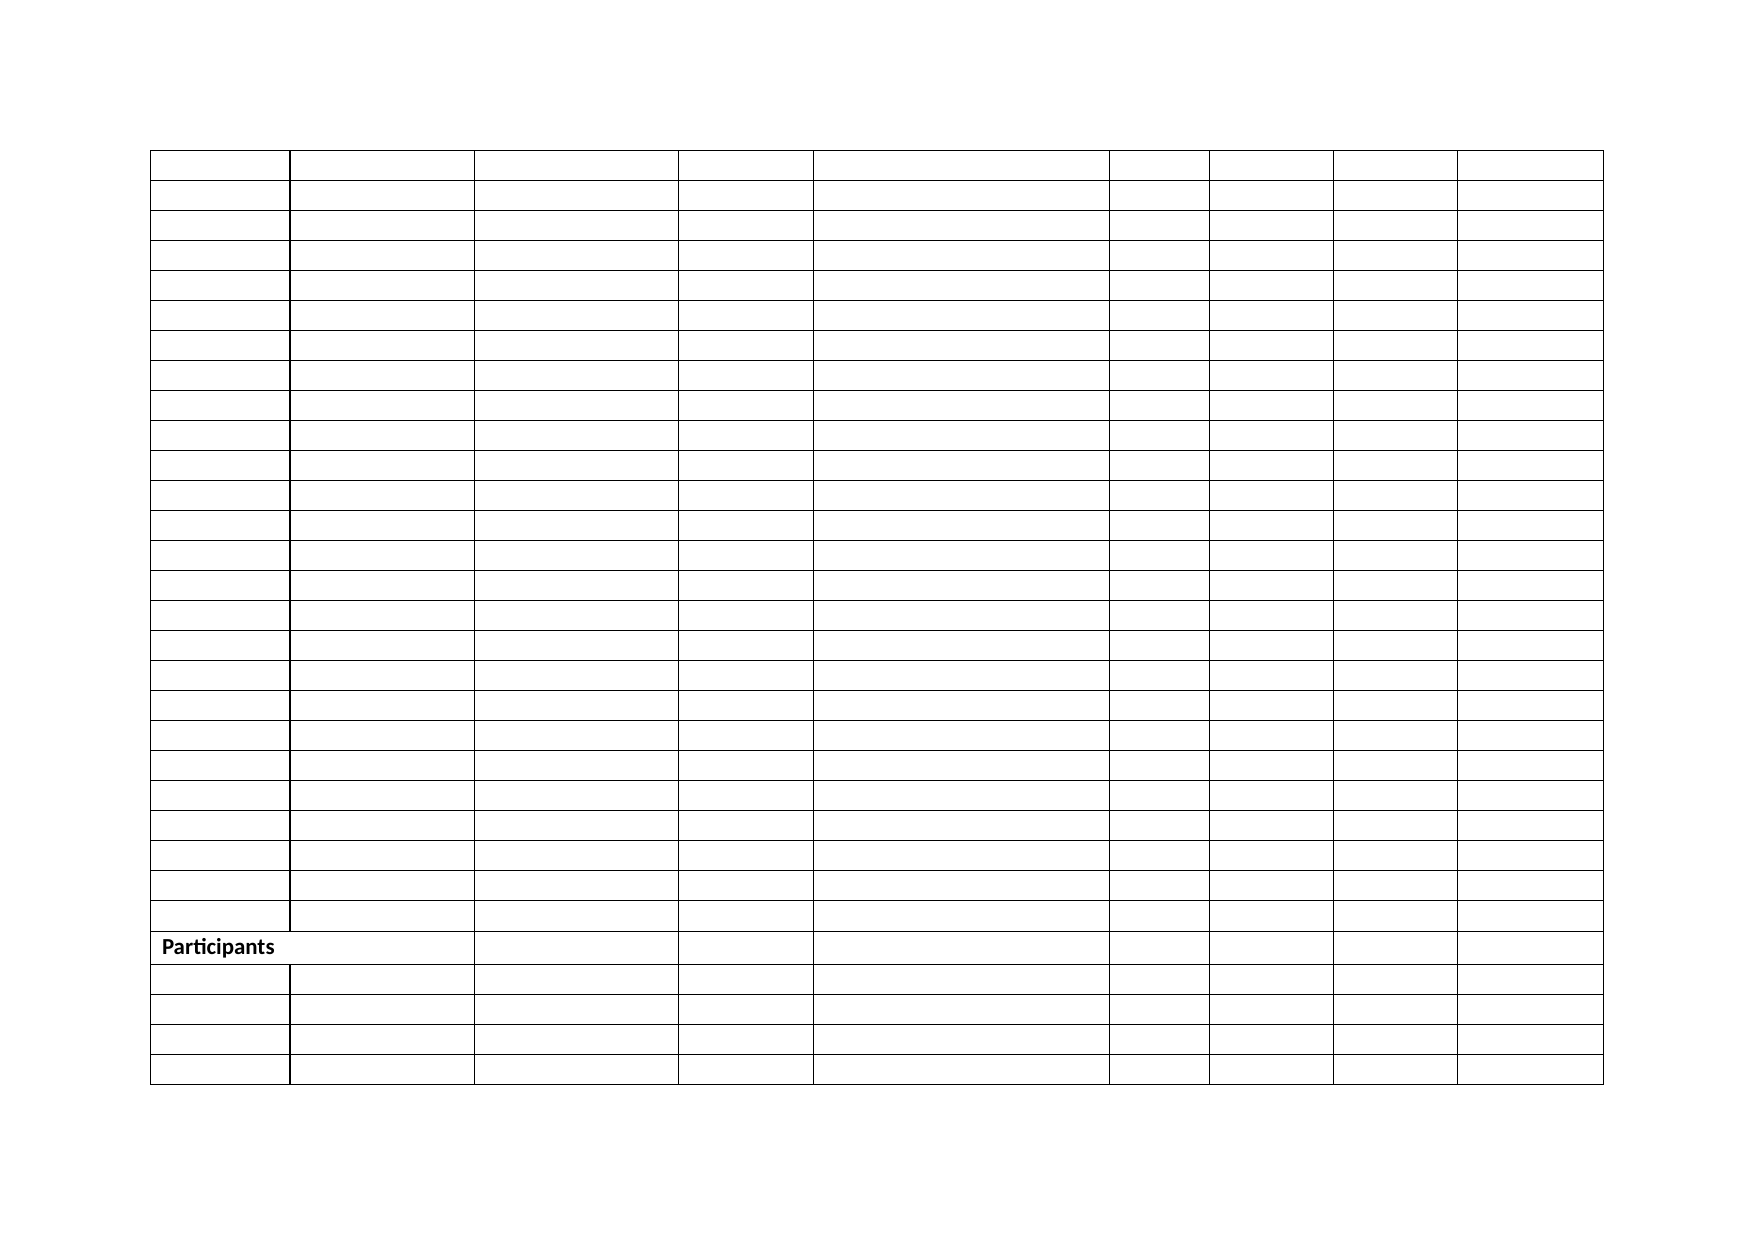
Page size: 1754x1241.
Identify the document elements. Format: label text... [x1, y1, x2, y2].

table_cell [1210, 301, 1333, 330]
table_cell [291, 995, 474, 1024]
table_cell [1210, 781, 1333, 810]
table_cell [1334, 481, 1457, 510]
table_cell [1210, 1025, 1333, 1054]
table_cell [1458, 631, 1603, 660]
table_cell [679, 1025, 813, 1054]
table_cell [1110, 965, 1209, 994]
table_cell [475, 932, 678, 964]
table_cell [1110, 751, 1209, 780]
table_cell [475, 511, 678, 540]
table_cell [1110, 781, 1209, 810]
table_cell [1210, 151, 1333, 180]
table_cell [291, 751, 474, 780]
table_cell [1334, 965, 1457, 994]
table_cell [291, 1025, 474, 1054]
table_cell [1110, 571, 1209, 600]
table_cell [475, 571, 678, 600]
table_cell [1210, 932, 1333, 964]
table_cell [1210, 391, 1333, 420]
table_cell [1458, 361, 1603, 390]
table_cell [814, 932, 1109, 964]
table_cell [475, 391, 678, 420]
table_cell [814, 481, 1109, 510]
table_cell [1458, 391, 1603, 420]
table_cell [1110, 451, 1209, 480]
table_cell [679, 541, 813, 570]
table_cell [1334, 331, 1457, 360]
table_cell [151, 481, 289, 510]
table_cell [1458, 841, 1603, 870]
table_cell [475, 211, 678, 240]
table_cell [1458, 541, 1603, 570]
table_cell [1210, 211, 1333, 240]
table_cell [151, 511, 289, 540]
table_cell [679, 211, 813, 240]
table_cell [814, 271, 1109, 300]
table_cell [814, 751, 1109, 780]
table_cell [151, 691, 289, 720]
table_cell [679, 451, 813, 480]
table_cell [1210, 481, 1333, 510]
table_cell [151, 571, 289, 600]
table_cell [1110, 331, 1209, 360]
table_cell [475, 481, 678, 510]
table_cell [475, 421, 678, 450]
table_cell [814, 1055, 1109, 1084]
table_cell [291, 241, 474, 270]
table_cell [1110, 361, 1209, 390]
table_cell [291, 271, 474, 300]
table_cell [1110, 871, 1209, 900]
table_cell [1110, 181, 1209, 210]
table_cell [814, 301, 1109, 330]
table_cell [291, 571, 474, 600]
table_cell [679, 721, 813, 750]
table_cell [679, 391, 813, 420]
table_cell [1334, 811, 1457, 840]
table_cell [1458, 932, 1603, 964]
table_cell [291, 301, 474, 330]
table_cell [679, 871, 813, 900]
table_cell [1334, 1055, 1457, 1084]
table_cell [291, 421, 474, 450]
table_cell [475, 751, 678, 780]
table_cell [1110, 901, 1209, 931]
table_cell [151, 751, 289, 780]
table_cell [814, 631, 1109, 660]
table_cell [151, 361, 289, 390]
table_cell [1110, 721, 1209, 750]
table_cell [291, 691, 474, 720]
table_cell [1210, 631, 1333, 660]
table_cell [151, 661, 289, 690]
table_cell [475, 241, 678, 270]
table_cell [1458, 781, 1603, 810]
table_cell [1210, 841, 1333, 870]
table_cell [1334, 241, 1457, 270]
table_cell [291, 721, 474, 750]
table_cell [814, 1025, 1109, 1054]
table_cell [151, 601, 289, 630]
table_cell [1458, 241, 1603, 270]
table_cell [1458, 601, 1603, 630]
table_cell [475, 331, 678, 360]
table_cell [151, 901, 289, 931]
table_cell [1458, 661, 1603, 690]
table_cell [679, 631, 813, 660]
table_cell [1110, 811, 1209, 840]
table_cell [1210, 361, 1333, 390]
table_cell [814, 841, 1109, 870]
table_cell [1334, 421, 1457, 450]
table_cell [291, 811, 474, 840]
table_cell [1334, 661, 1457, 690]
table_cell [1458, 871, 1603, 900]
table_cell [814, 151, 1109, 180]
table_cell [1210, 811, 1333, 840]
table_cell [679, 932, 813, 964]
table_cell [1458, 151, 1603, 180]
table_cell [291, 331, 474, 360]
table_cell [1334, 1025, 1457, 1054]
table_cell [151, 151, 289, 180]
table_cell [1334, 871, 1457, 900]
table_cell [291, 871, 474, 900]
table_cell [679, 1055, 813, 1084]
table_cell [1458, 181, 1603, 210]
table_cell [475, 151, 678, 180]
table_cell [1210, 511, 1333, 540]
table_cell [151, 1055, 289, 1084]
table_cell [679, 751, 813, 780]
table_cell [814, 391, 1109, 420]
table_cell [291, 211, 474, 240]
table_cell [475, 301, 678, 330]
table_cell [1334, 601, 1457, 630]
table_cell [1334, 391, 1457, 420]
table_cell [1334, 541, 1457, 570]
table_cell [1210, 421, 1333, 450]
table_cell [1458, 751, 1603, 780]
table_cell [1334, 691, 1457, 720]
table_cell [1210, 601, 1333, 630]
table_cell [1110, 631, 1209, 660]
table_cell [1458, 511, 1603, 540]
table_cell [1458, 271, 1603, 300]
table_cell [291, 361, 474, 390]
table_cell [291, 511, 474, 540]
table_cell [1110, 601, 1209, 630]
table_cell [814, 331, 1109, 360]
table_cell [1210, 451, 1333, 480]
table_cell [679, 181, 813, 210]
table_cell [1458, 211, 1603, 240]
table_cell [1458, 901, 1603, 931]
table_cell [1334, 901, 1457, 931]
table_cell [1110, 691, 1209, 720]
table_cell [151, 271, 289, 300]
table_cell [814, 901, 1109, 931]
table_cell [1458, 965, 1603, 994]
table_cell [1110, 841, 1209, 870]
table_cell [1458, 301, 1603, 330]
table_cell [151, 965, 289, 994]
table_cell [151, 181, 289, 210]
table_cell [151, 721, 289, 750]
table_cell [814, 601, 1109, 630]
table_cell [814, 511, 1109, 540]
table_cell [814, 451, 1109, 480]
table_cell [475, 181, 678, 210]
table_cell [814, 571, 1109, 600]
table_cell [1110, 391, 1209, 420]
table_cell [151, 241, 289, 270]
table_cell [1210, 901, 1333, 931]
table_cell [679, 901, 813, 931]
table_cell [814, 211, 1109, 240]
table_cell [291, 601, 474, 630]
table_cell [475, 1055, 678, 1084]
table_cell [679, 841, 813, 870]
table_cell [475, 781, 678, 810]
table_cell [1334, 631, 1457, 660]
table_cell [679, 995, 813, 1024]
table_cell [1210, 965, 1333, 994]
table_cell [679, 781, 813, 810]
table_cell [1210, 721, 1333, 750]
table_cell [475, 601, 678, 630]
table_cell Participants [151, 932, 474, 964]
table_cell [1458, 811, 1603, 840]
table_cell [679, 241, 813, 270]
table_cell [291, 901, 474, 931]
table_cell [291, 541, 474, 570]
table_cell [151, 211, 289, 240]
table_cell [1458, 995, 1603, 1024]
table_cell [475, 661, 678, 690]
table_cell [475, 965, 678, 994]
table_cell [1110, 481, 1209, 510]
table_cell [291, 841, 474, 870]
table_cell [1458, 451, 1603, 480]
table_cell [291, 781, 474, 810]
table_cell [1210, 571, 1333, 600]
table_cell [291, 481, 474, 510]
table_cell [1458, 331, 1603, 360]
table_cell [151, 331, 289, 360]
table_cell [151, 391, 289, 420]
table_cell [1110, 301, 1209, 330]
table_cell [679, 481, 813, 510]
table_cell [1110, 541, 1209, 570]
table_cell [679, 271, 813, 300]
table_cell [679, 331, 813, 360]
table_cell [814, 781, 1109, 810]
table_cell [679, 301, 813, 330]
table_cell [475, 995, 678, 1024]
table_cell [291, 181, 474, 210]
table_cell [151, 871, 289, 900]
table_cell [814, 995, 1109, 1024]
table_cell [814, 871, 1109, 900]
table_cell [814, 811, 1109, 840]
table_cell [151, 631, 289, 660]
table_cell [1110, 932, 1209, 964]
table_cell [1458, 721, 1603, 750]
table_cell [679, 601, 813, 630]
table_cell [1210, 691, 1333, 720]
table_cell [1210, 995, 1333, 1024]
table_cell [1210, 241, 1333, 270]
table_cell [291, 451, 474, 480]
table_cell [151, 541, 289, 570]
table_cell [1334, 571, 1457, 600]
table_cell [151, 421, 289, 450]
table_cell [679, 965, 813, 994]
table_cell [1334, 271, 1457, 300]
table_cell [679, 691, 813, 720]
table_cell [291, 661, 474, 690]
table_cell [1334, 781, 1457, 810]
table_cell [814, 661, 1109, 690]
table_cell [291, 391, 474, 420]
table_cell [814, 241, 1109, 270]
table_cell [151, 811, 289, 840]
table_cell [475, 871, 678, 900]
table_cell [1210, 541, 1333, 570]
table_cell [475, 901, 678, 931]
table_cell [814, 541, 1109, 570]
table_cell [291, 631, 474, 660]
table_cell [1210, 661, 1333, 690]
table_cell [475, 841, 678, 870]
table_cell [475, 721, 678, 750]
table_cell [151, 301, 289, 330]
table_cell [1210, 751, 1333, 780]
table_cell [1110, 241, 1209, 270]
table_cell [1334, 721, 1457, 750]
table_cell [1458, 691, 1603, 720]
table_cell [679, 811, 813, 840]
table_cell [291, 965, 474, 994]
table_cell [679, 511, 813, 540]
table_cell [1334, 211, 1457, 240]
table_cell [1458, 421, 1603, 450]
table_cell [814, 691, 1109, 720]
table_cell [1110, 211, 1209, 240]
table_cell [475, 631, 678, 660]
table_cell [1334, 841, 1457, 870]
table_cell [1334, 932, 1457, 964]
table_cell [814, 965, 1109, 994]
table_cell [814, 361, 1109, 390]
table_cell [814, 421, 1109, 450]
table_cell [679, 361, 813, 390]
table_cell [1110, 995, 1209, 1024]
table_cell [1334, 361, 1457, 390]
table_cell [1334, 751, 1457, 780]
table_cell [1110, 1055, 1209, 1084]
table_cell [475, 691, 678, 720]
table_cell [475, 1025, 678, 1054]
table_cell [151, 841, 289, 870]
table_cell [1458, 481, 1603, 510]
table_cell [1110, 1025, 1209, 1054]
table_cell [1110, 511, 1209, 540]
table_cell [291, 151, 474, 180]
table_cell [1210, 1055, 1333, 1084]
table_cell [1334, 451, 1457, 480]
table_cell [679, 661, 813, 690]
table_cell [679, 421, 813, 450]
table_cell [1334, 181, 1457, 210]
table_cell [1334, 151, 1457, 180]
table_cell [291, 1055, 474, 1084]
table_cell [151, 1025, 289, 1054]
table_cell [814, 181, 1109, 210]
table_cell [475, 451, 678, 480]
table_cell [1110, 661, 1209, 690]
table_cell [1110, 421, 1209, 450]
table_cell [1110, 271, 1209, 300]
table_cell [1458, 1055, 1603, 1084]
table_cell [1210, 271, 1333, 300]
table_cell [475, 361, 678, 390]
table_cell [475, 541, 678, 570]
table_cell [1210, 181, 1333, 210]
table_cell [1110, 151, 1209, 180]
table_cell [151, 995, 289, 1024]
table_cell [1458, 1025, 1603, 1054]
table_cell [1334, 301, 1457, 330]
table_cell [1210, 871, 1333, 900]
table_cell [475, 811, 678, 840]
table_cell [475, 271, 678, 300]
table_cell [1334, 511, 1457, 540]
table_cell [1210, 331, 1333, 360]
table_cell [151, 451, 289, 480]
table_cell [1458, 571, 1603, 600]
table_cell [679, 571, 813, 600]
table_cell [679, 151, 813, 180]
table_cell [1334, 995, 1457, 1024]
table_cell [814, 721, 1109, 750]
table_cell [151, 781, 289, 810]
